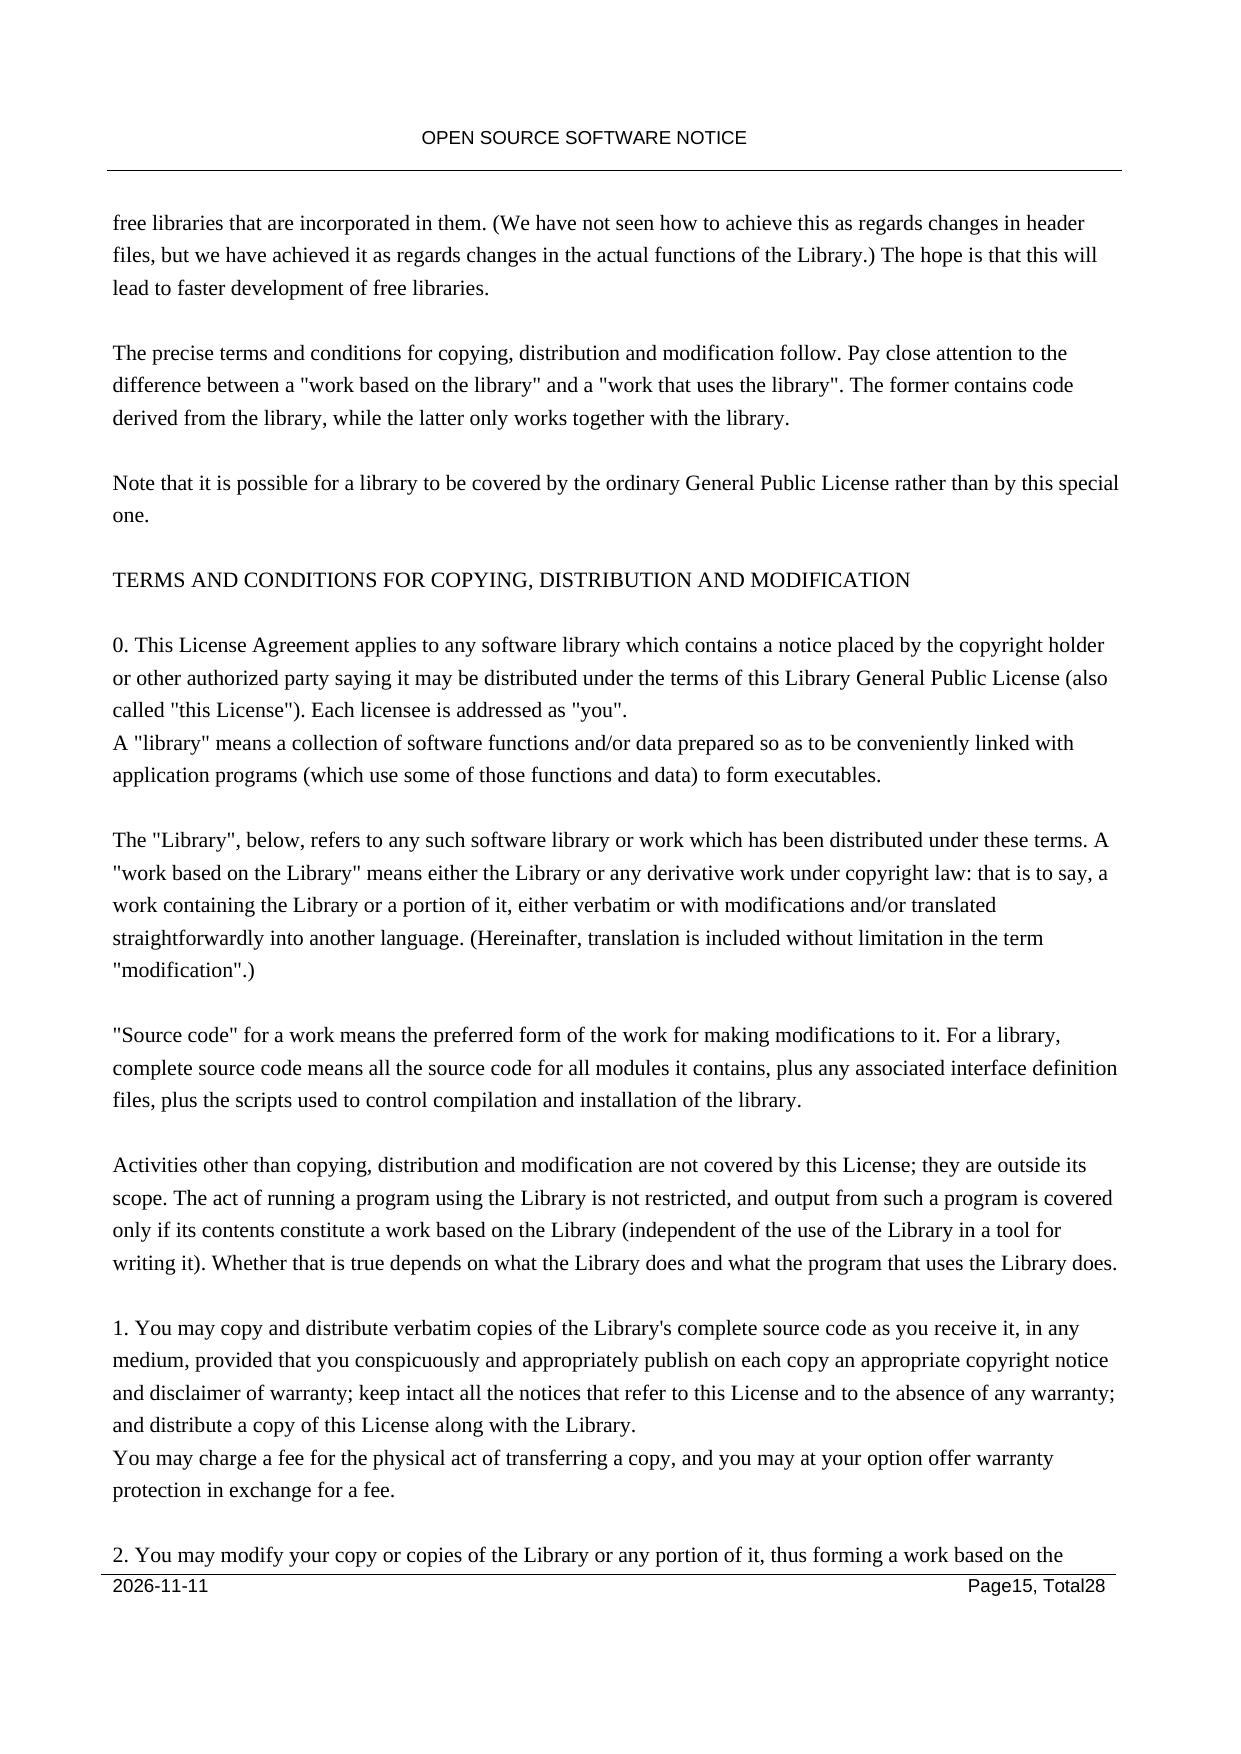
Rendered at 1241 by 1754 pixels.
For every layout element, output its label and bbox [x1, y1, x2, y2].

text [112, 206, 1128, 1571]
